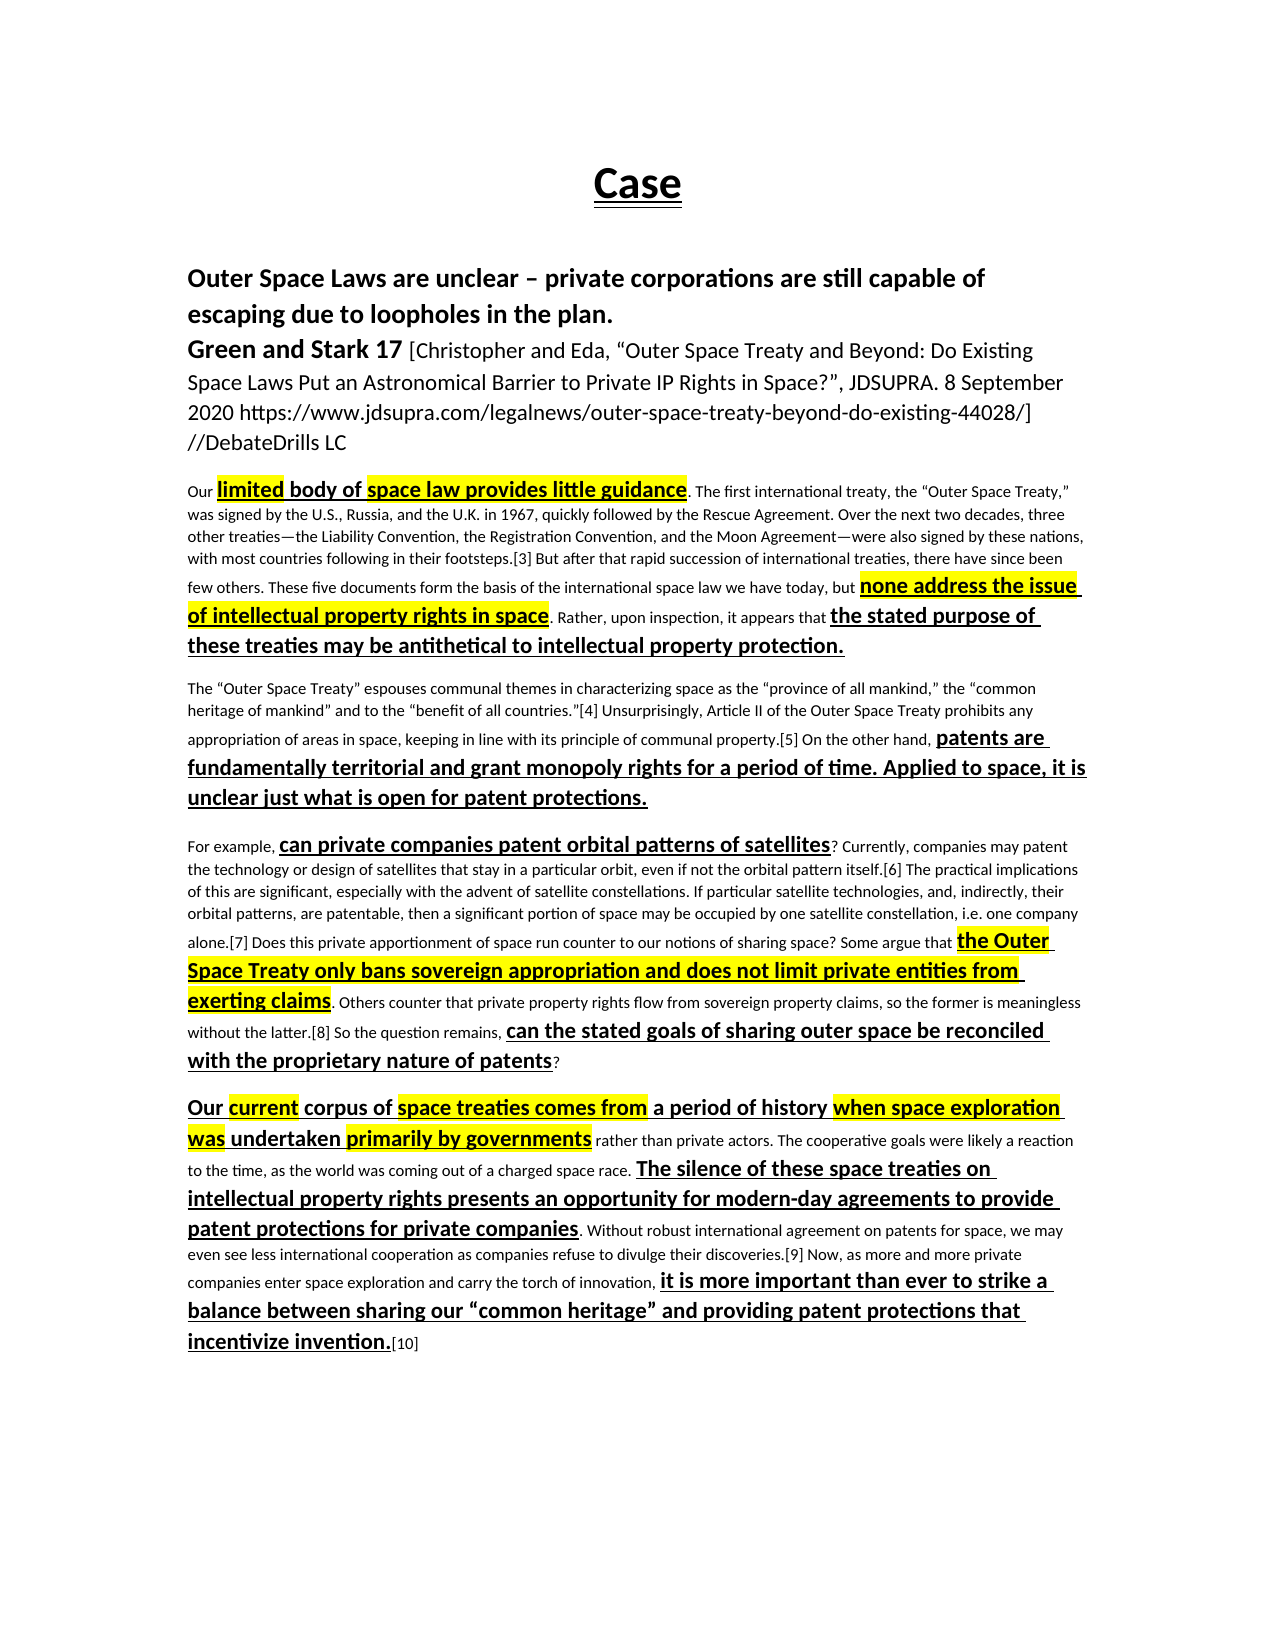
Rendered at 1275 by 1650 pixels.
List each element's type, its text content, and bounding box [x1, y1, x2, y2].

subtitle Outer Space Laws are unclear – private corporations are still capable of escaping due to loopholes in the plan. [187, 261, 1087, 330]
subtitle Case [187, 154, 1087, 210]
text The “Outer Space Treaty” espouses communal themes in characterizing space as the “province of all mankind,” the “common heritage of mankind” and to the “benefit of all countries.”[4] Unsurprisingly, Article II of the Outer Space Treaty prohibits any appropriation of areas in space, keeping in line with its principle of communal property.[5] On the other hand, patents are fundamentally territorial and grant monopoly rights for a period of time. Applied to space, it is unclear just what is open for patent protections. [187, 678, 1087, 777]
text Our limited body of space law provides little guidance. The first international treaty, the “Outer Space Treaty,” was signed by the U.S., Russia, and the U.K. in 1967, quickly followed by the Rescue Agreement. Over the next two decades, three other treaties—the Liability Convention, the Registration Convention, and the Moon Agreement—were also signed by these nations, with most countries following in their footsteps.[3] But after that rapid succession of international treaties, there have since been few others. These five documents form the basis of the international space law we have today, but none address the issue of intellectual property rights in space. Rather, upon inspection, it appears that the stated purpose of these treaties may be antithetical to intellectual property protection. [187, 475, 1087, 659]
text Our current corpus of space treaties comes from a period of history when space exploration was undertaken primarily by governments rather than private actors. The cooperative goals were likely a reaction to the time, as the world was coming out of a charged space race. The silence of these space treaties on intellectual property rights presents an opportunity for modern-day agreements to provide patent protections for private companies. Without robust international agreement on patents for space, we may even see less international cooperation as companies refuse to divulge their discoveries.[9] Now, as more and more private companies enter space exploration and carry the torch of innovation, it is more important than ever to strike a balance between sharing our “common heritage” and providing patent protections that incentivize invention.[10] [187, 1093, 1087, 1355]
text For example, can private companies patent orbital patterns of satellites? Currently, companies may patent the technology or design of satellites that stay in a particular orbit, even if not the orbital pattern itself.[6] The practical implications of this are significant, especially with the advent of satellite constellations. If particular satellite technologies, and, indirectly, their orbital patterns, are patentable, then a significant portion of space may be occupied by one satellite constellation, i.e. one company alone.[7] Does this private apportionment of space run counter to our notions of sharing space? Some argue that the Outer Space Treaty only bans sovereign appropriation and does not limit private entities from exerting claims. Others counter that private property rights flow from sovereign property claims, so the former is meaningless without the latter.[8] So the question remains, can the stated goals of sharing outer space be reconciled with the proprietary nature of patents? [187, 830, 1087, 1074]
text Green and Stark 17 [Christopher and Eda, “Outer Space Treaty and Beyond: Do Existing Space Laws Put an Astronomical Barrier to Private IP Rights in Space?”, JDSUPRA. 8 September 2020 https://www.jdsupra.com/legalnews/outer-space-treaty-beyond-do-existing-44028/] //DebateDrills LC [187, 333, 1087, 456]
